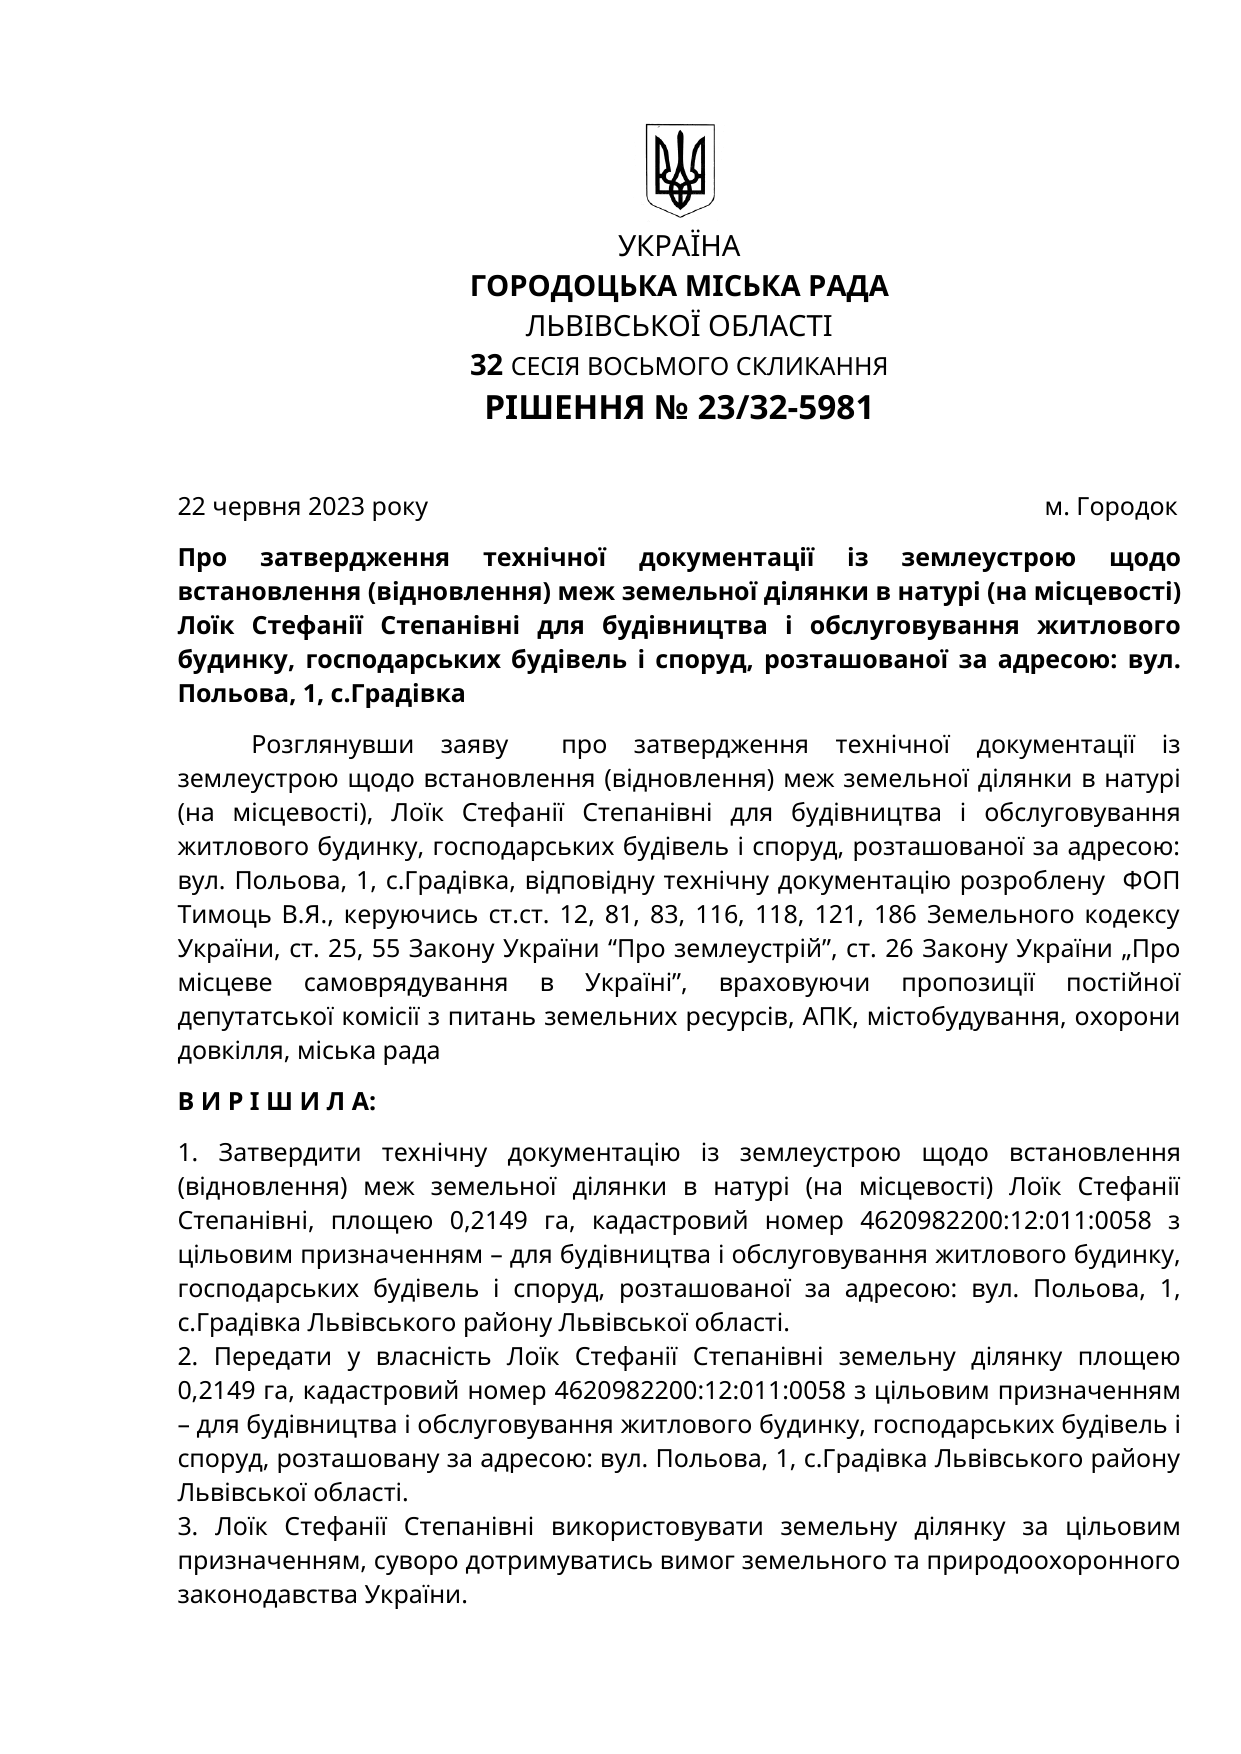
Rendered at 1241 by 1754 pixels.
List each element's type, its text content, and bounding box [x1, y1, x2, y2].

text 3. Лоїк Стефанії Степанівні використовувати земельну ділянку за цільовим призначенням, суворо дотримуватись вимог земельного та природоохоронного законодавства України. [177, 1509, 1182, 1611]
text 2. Передати у власність Лоїк Стефанії Степанівні земельну ділянку площею 0,2149 га, кадастровий номер 4620982200:12:011:0058 з цільовим призначенням – для будівництва і обслуговування житлового будинку, господарських будівель і споруд, розташовану за адресою: вул. Польова, 1, с.Градівка Львівського району Львівської області. [177, 1339, 1182, 1509]
text В И Р І Ш И Л А: [177, 1083, 1182, 1118]
text РІШЕННЯ № 23/32-5981 [177, 384, 1181, 429]
text 32 сесія восьмого скликання [177, 344, 1181, 384]
text 1. Затвердити технічну документацію із землеустрою щодо встановлення (відновлення) меж земельної ділянки в натурі (на місцевості) Лоїк Стефанії Степанівні, площею 0,2149 га, кадастровий номер 4620982200:12:011:0058 з цільовим призначенням – для будівництва і обслуговування житлового будинку, господарських будівель і споруд, розташованої за адресою: вул. Польова, 1, с.Градівка Львівського району Львівської області. [177, 1134, 1182, 1339]
text УКРАЇНА [177, 225, 1181, 265]
text ГОРОДОЦЬКА МІСЬКА РАДА [177, 265, 1181, 305]
text ЛЬВІВСЬКОЇ ОБЛАСТІ [177, 305, 1181, 344]
text 22 червня 2023 року м. Городок [177, 488, 1181, 523]
text Про затвердження технічної документації із землеустрою щодо встановлення (відновлення) меж земельної ділянки в натурі (на місцевості) Лоїк Стефанії Степанівні для будівництва і обслуговування житлового будинку, господарських будівель і споруд, розташованої за адресою: вул. Польова, 1, с.Градівка [177, 539, 1182, 709]
picture [633, 118, 726, 222]
text Розглянувши заяву про затвердження технічної документації із землеустрою щодо встановлення (відновлення) меж земельної ділянки в натурі (на місцевості), Лоїк Стефанії Степанівні для будівництва і обслуговування житлового будинку, господарських будівель і споруд, розташованої за адресою: вул. Польова, 1, с.Градівка, відповідну технічну документацію розроблену ФОП Тимоць В.Я., керуючись ст.ст. 12, 81, 83, 116, 118, 121, 186 Земельного кодексу України, ст. 25, 55 Закону України “Про землеустрій”, ст. 26 Закону України „Про місцеве самоврядування в Україні”, враховуючи пропозиції постійної депутатської комісії з питань земельних ресурсів, АПК, містобудування, охорони довкілля, міська рада [177, 726, 1182, 1067]
